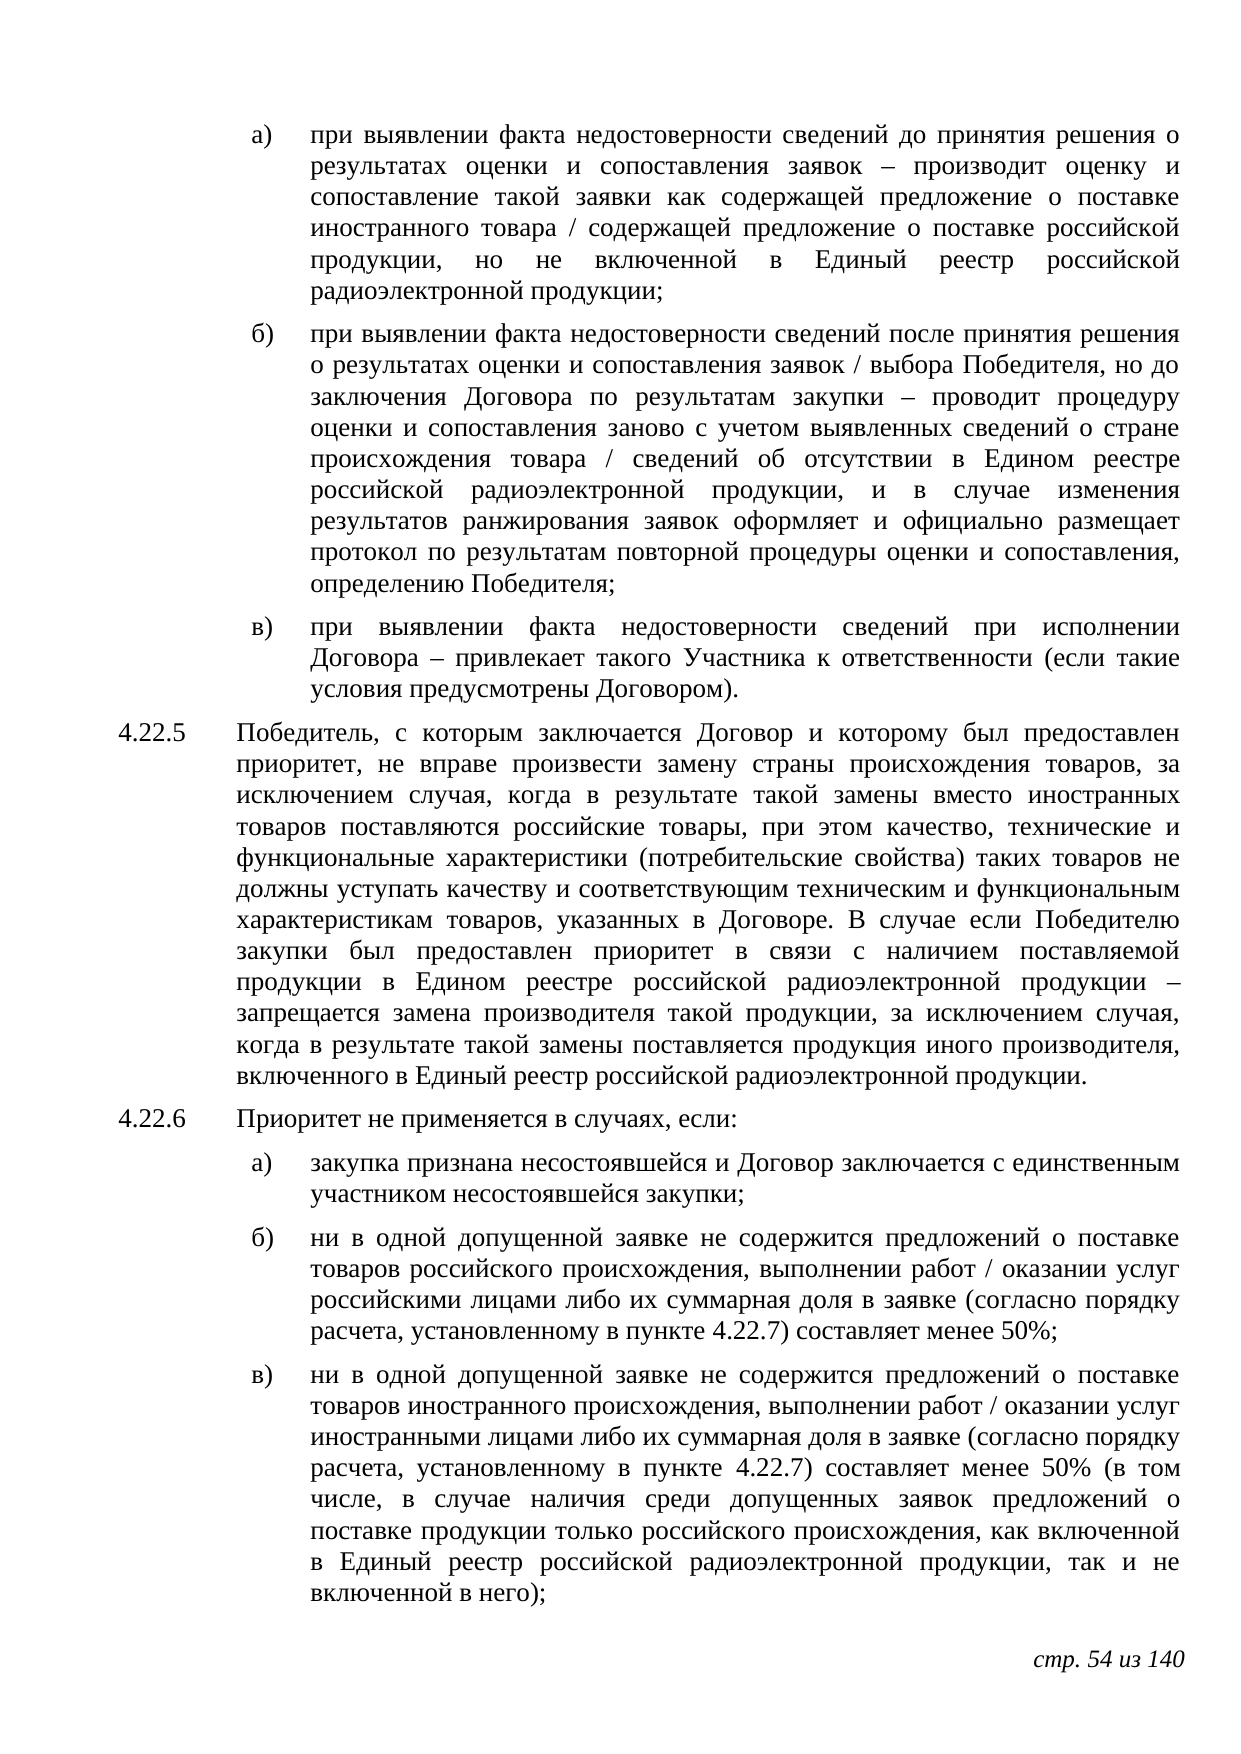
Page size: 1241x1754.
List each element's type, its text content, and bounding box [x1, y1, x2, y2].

text при выявлении факта недостоверности сведений до принятия решения о результатах оценки и сопоставления заявок – производит оценку и сопоставление такой заявки как содержащей предложение о поставке иностранного товара / содержащей предложение о поставке российской продукции, но не включенной в Единый реестр российской радиоэлектронной продукции; [251, 118, 1181, 305]
text Победитель, с которым заключается Договор и которому был предоставлен приоритет, не вправе произвести замену страны происхождения товаров, за исключением случая, когда в результате такой замены вместо иностранных товаров поставляются российские товары, при этом качество, технические и функциональные характеристики (потребительские свойства) таких товаров не должны уступать качеству и соответствующим техническим и функциональным характеристикам товаров, указанных в Договоре. В случае если Победителю закупки был предоставлен приоритет в связи с наличием поставляемой продукции в Едином реестре российской радиоэлектронной продукции – запрещается замена производителя такой продукции, за исключением случая, когда в результате такой замены поставляется продукция иного производителя, включенного в Единый реестр российской радиоэлектронной продукции. [118, 716, 1181, 1090]
text при выявлении факта недостоверности сведений при исполнении Договора – привлекает такого Участника к ответственности (если такие условия предусмотрены Договором). [251, 610, 1181, 704]
text при выявлении факта недостоверности сведений после принятия решения о результатах оценки и сопоставления заявок / выбора Победителя, но до заключения Договора по результатам закупки – проводит процедуру оценки и сопоставления заново с учетом выявленных сведений о стране происхождения товара / сведений об отсутствии в Едином реестре российской радиоэлектронной продукции, и в случае изменения результатов ранжирования заявок оформляет и официально размещает протокол по результатам повторной процедуры оценки и сопоставления, определению Победителя; [251, 317, 1181, 598]
text Приоритет не применяется в случаях, если: [118, 1102, 1181, 1134]
text ни в одной допущенной заявке не содержится предложений о поставке товаров иностранного происхождения, выполнении работ / оказании услуг иностранными лицами либо их суммарная доля в заявке (согласно порядку расчета, установленному в пункте 4.22.7) составляет менее 50% (в том числе, в случае наличия среди допущенных заявок предложений о поставке продукции только российского происхождения, как включенной в Единый реестр российской радиоэлектронной продукции, так и не включенной в него); [251, 1358, 1181, 1607]
text закупка признана несостоявшейся и Договор заключается с единственным участником несостоявшейся закупки; [251, 1146, 1181, 1208]
text ни в одной допущенной заявке не содержится предложений о поставке товаров российского происхождения, выполнении работ / оказании услуг российскими лицами либо их суммарная доля в заявке (согласно порядку расчета, установленному в пункте 4.22.7) составляет менее 50%; [251, 1221, 1181, 1346]
